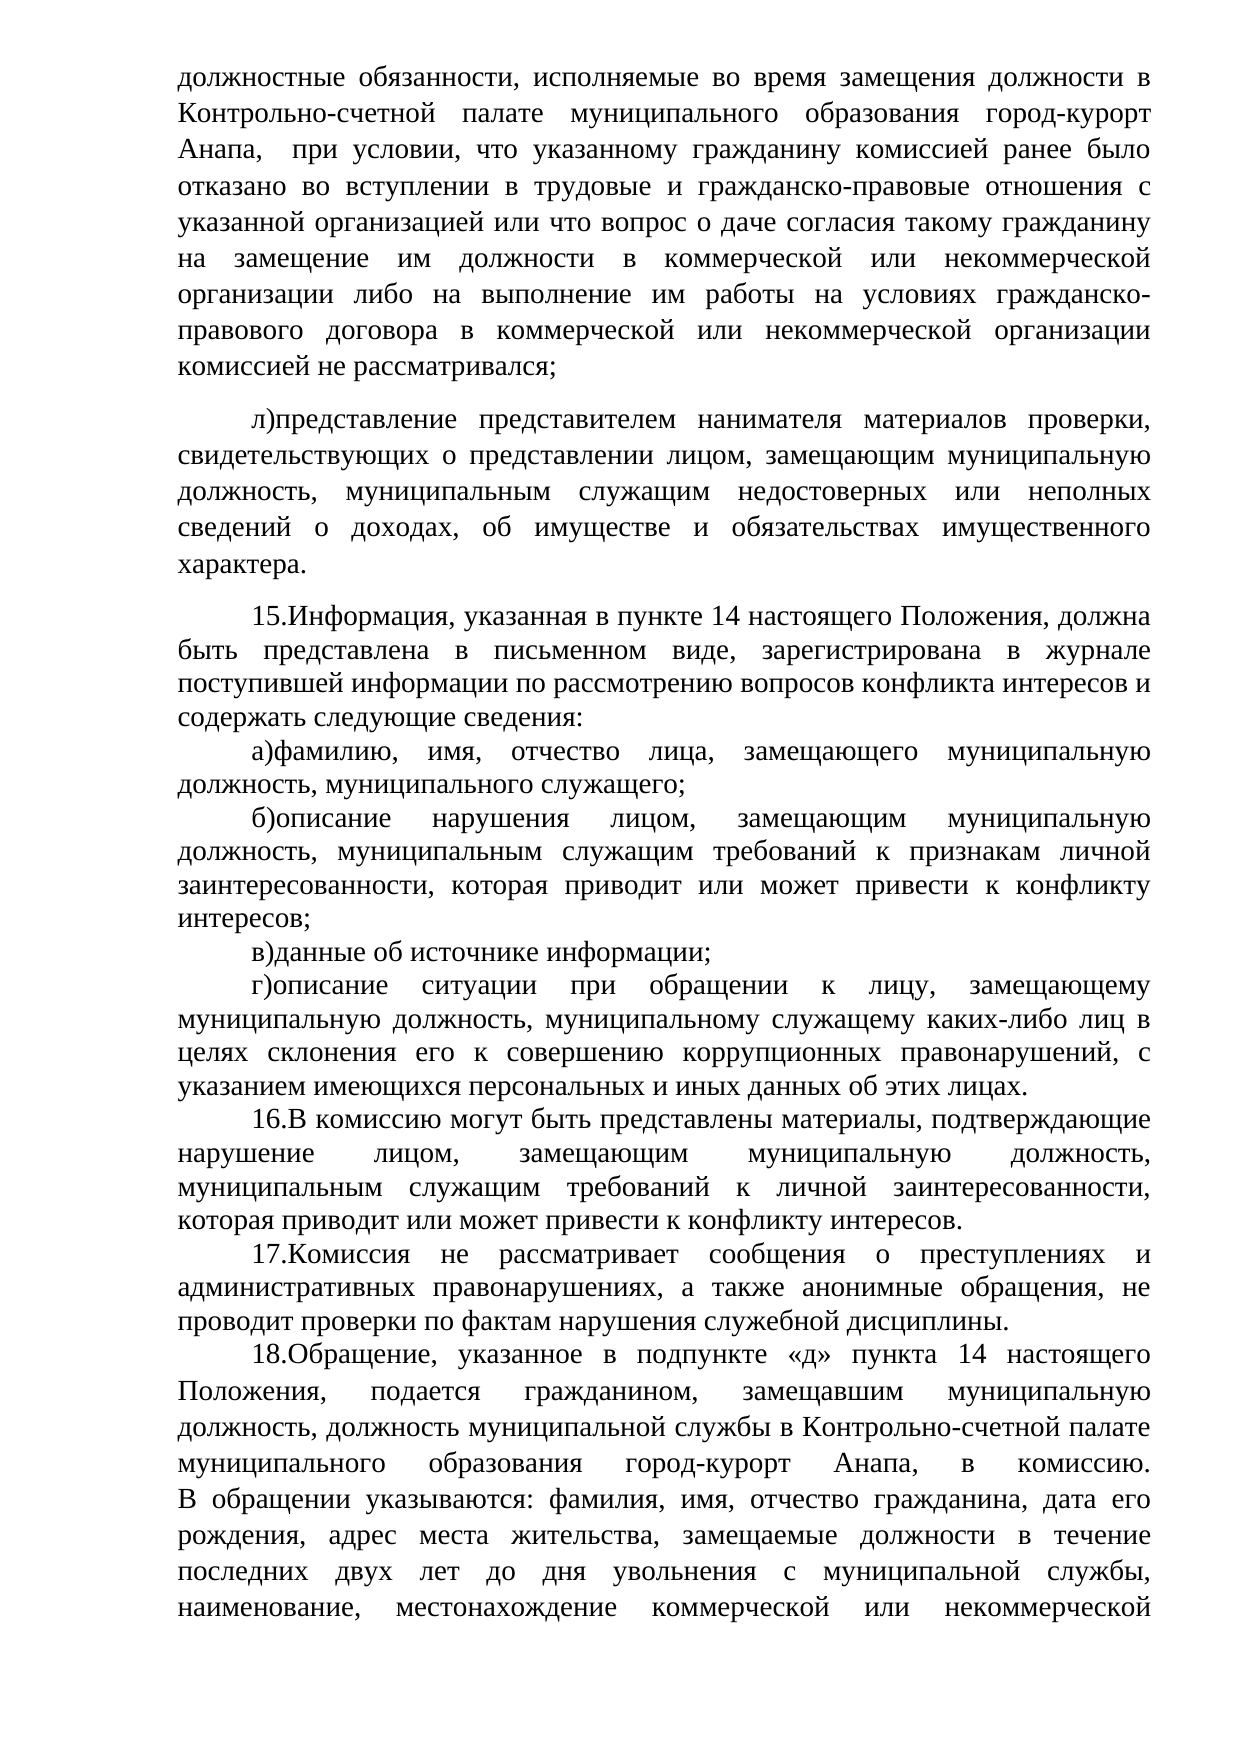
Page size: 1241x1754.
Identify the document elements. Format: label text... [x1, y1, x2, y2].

text 16.В комиссию могут быть представлены материалы, подтверждающие нарушение лицом, замещающим муниципальную должность, муниципальным служащим требований к личной заинтересованности, которая приводит или может привести к конфликту интересов. [177, 1102, 1152, 1236]
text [177, 59, 1152, 382]
text л)представление представителем нанимателя материалов проверки, свидетельствующих о представлении лицом, замещающим муниципальную должность, муниципальным служащим недостоверных или неполных сведений о доходах, об имуществе и обязательствах имущественного характера. [177, 401, 1152, 579]
text б)описание нарушения лицом, замещающим муниципальную должность, муниципальным служащим требований к признакам личной заинтересованности, которая приводит или может привести к конфликту интересов; [177, 800, 1152, 934]
text 17.Комиссия не рассматривает сообщения о преступлениях и административных правонарушениях, а также анонимные обращения, не проводит проверки по фактам нарушения служебной дисциплины. [177, 1236, 1152, 1336]
text а)фамилию, имя, отчество лица, замещающего муниципальную должность, муниципального служащего; [177, 733, 1152, 800]
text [177, 1336, 1152, 1623]
text 15.Информация, указанная в пункте 14 настоящего Положения, должна быть представлена в письменном виде, зарегистрирована в журнале поступившей информации по рассмотрению вопросов конфликта интересов и содержать следующие сведения: [177, 598, 1152, 733]
text г)описание ситуации при обращении к лицу, замещающему муниципальную должность, муниципальному служащему каких-либо лиц в целях склонения его к совершению коррупционных правонарушений, с указанием имеющихся персональных и иных данных об этих лицах. [177, 967, 1152, 1102]
text в)данные об источнике информации; [177, 934, 1152, 967]
